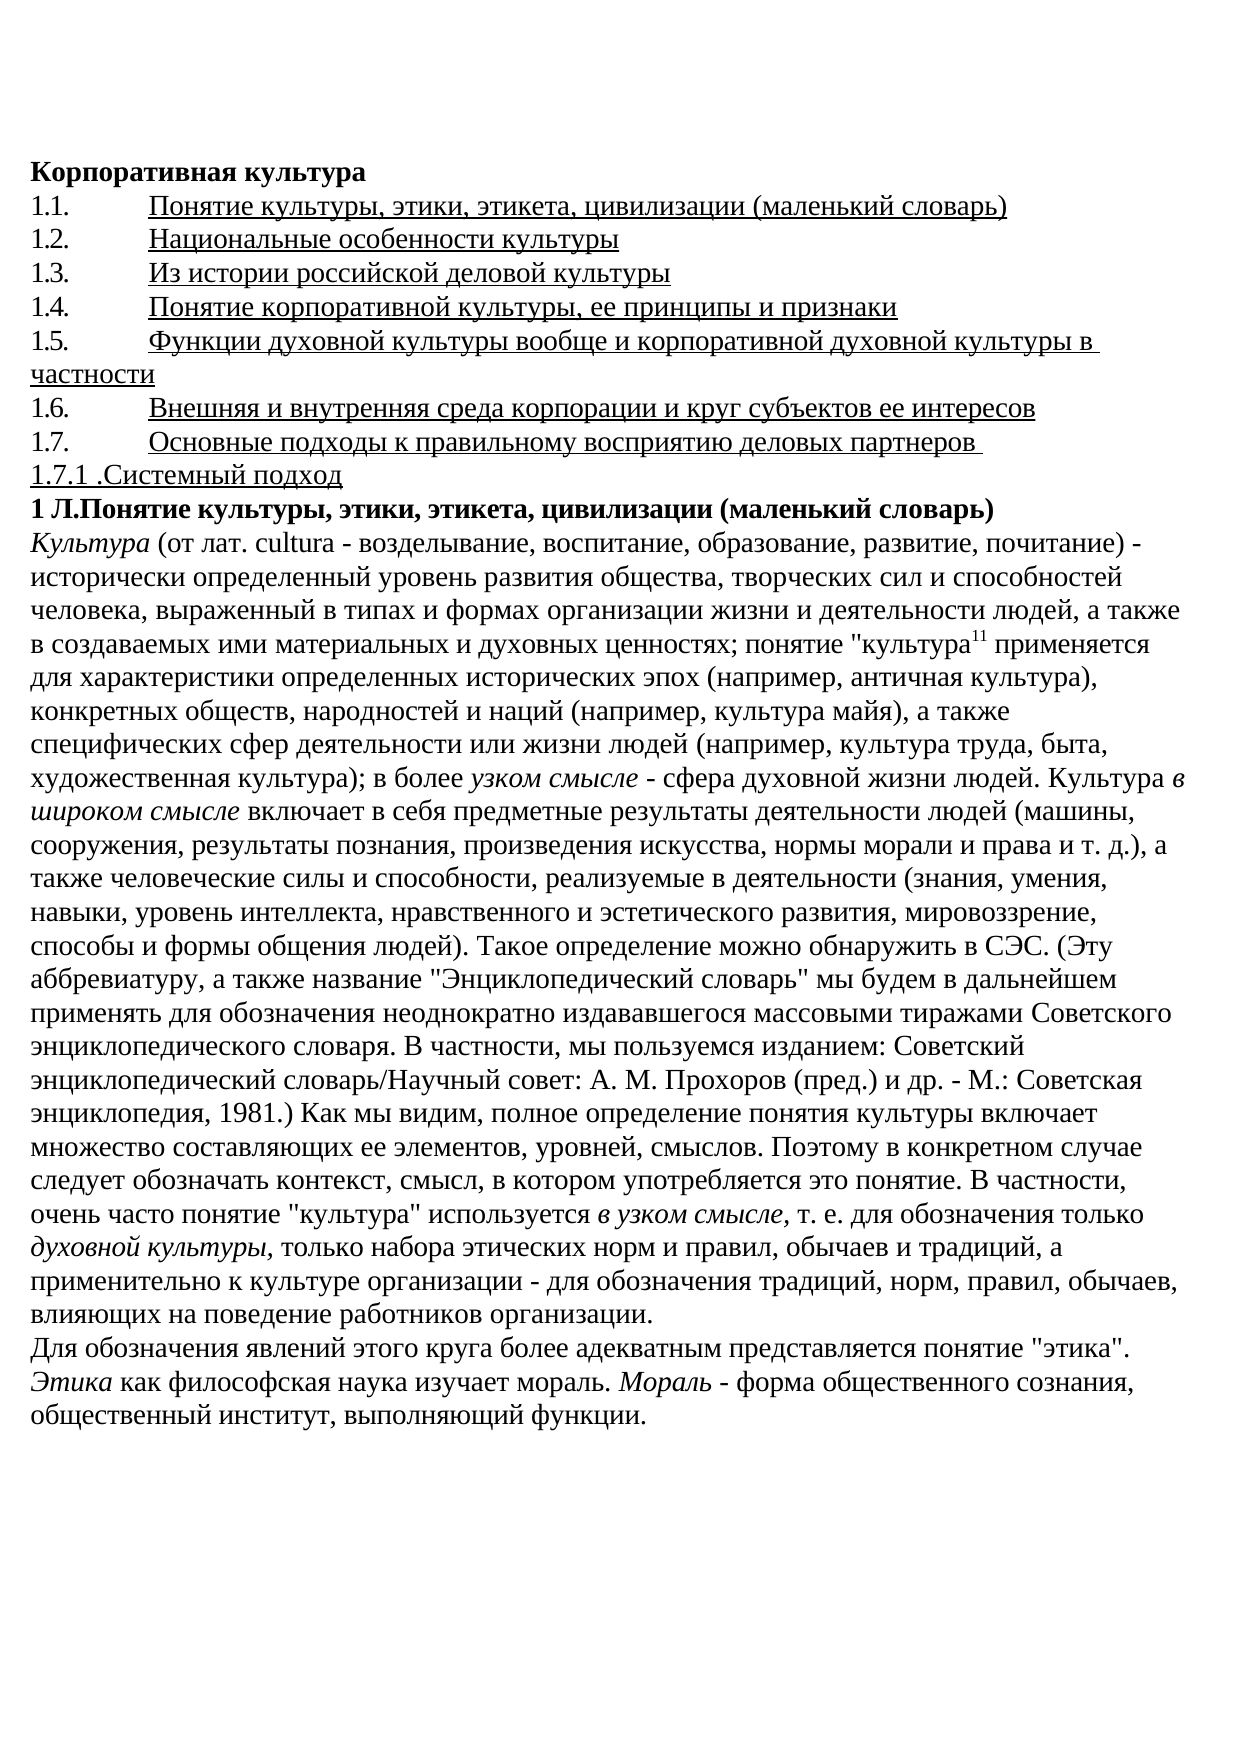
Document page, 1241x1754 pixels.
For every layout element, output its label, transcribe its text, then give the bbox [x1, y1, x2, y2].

text Для обозначения явлений этого круга более адекватным представляется понятие "этика". [30, 1331, 1196, 1364]
list Функции духовной культуры вообще и корпоративной духовной культуры в частности [30, 323, 1196, 390]
list Понятие культуры, этики, этикета, цивилизации (маленький словарь) [30, 188, 1196, 222]
list Из истории российской деловой культуры [30, 256, 1196, 289]
text Культура (от лат. cultura - возделывание, воспитание, образование, развитие, почитание) - исторически определенный уровень развития общества, творческих сил и способностей человека, выраженный в типах и формах организации жизни и деятельности людей, а также в создаваемых ими материальных и духовных ценностях; понятие "культура11 применяется для характеристики определенных исторических эпох (например, античная культура), конкретных обществ, народностей и наций (например, культура майя), а также специфических сфер деятельности или жизни людей (например, культура труда, быта, художественная культура); в более узком смысле - сфера духовной жизни людей. Культура в широком смысле включает в себя предметные результаты деятельности людей (машины, сооружения, результаты познания, произведения искусства, нормы морали и права и т. д.), а также человеческие силы и способности, реализуемые в деятельности (знания, умения, навыки, уровень интеллекта, нравственного и эстетического развития, мировоззрение, способы и формы общения людей). Такое определение можно обнаружить в СЭС. (Эту аббревиатуру, а также название "Энциклопедический словарь" мы будем в дальнейшем применять для обозначения неоднократно издававшегося массовыми тиражами Советского энциклопедического словаря. В частности, мы пользуемся изданием: Советский энциклопедический словарь/Научный совет: А. М. Прохоров (пред.) и др. - М.: Советская энциклопедия, 1981.) Как мы видим, полное определение понятия культуры включает множество составляющих ее элементов, уровней, смыслов. Поэтому в конкретном случае следует обозначать контекст, смысл, в котором употребляется это понятие. В частности, очень часто понятие "культура" используется в узком смысле, т. е. для обозначения только духовной культуры, только набора этических норм и правил, обычаев и традиций, а применительно к культуре организации - для обозначения традиций, норм, правил, обычаев, влияющих на поведение работников организации. [30, 526, 1196, 1331]
list Национальные особенности культуры [30, 222, 1196, 256]
text Этика как философская наука изучает мораль. Мораль - форма общественного сознания, общественный институт, выполняющий функции. [30, 1364, 1196, 1431]
list Понятие корпоративной культуры, ее принципы и признаки [30, 289, 1196, 323]
text 1 Л.Понятие культуры, этики, этикета, цивилизации (маленький словарь) [30, 492, 1196, 526]
list Основные подходы к правильному восприятию деловых партнеров 1.7.1 .Системный подход [30, 424, 1196, 491]
list Внешняя и внутренняя среда корпорации и круг субъектов ее интересов [30, 391, 1196, 424]
text Корпоративная культура [30, 155, 1196, 188]
